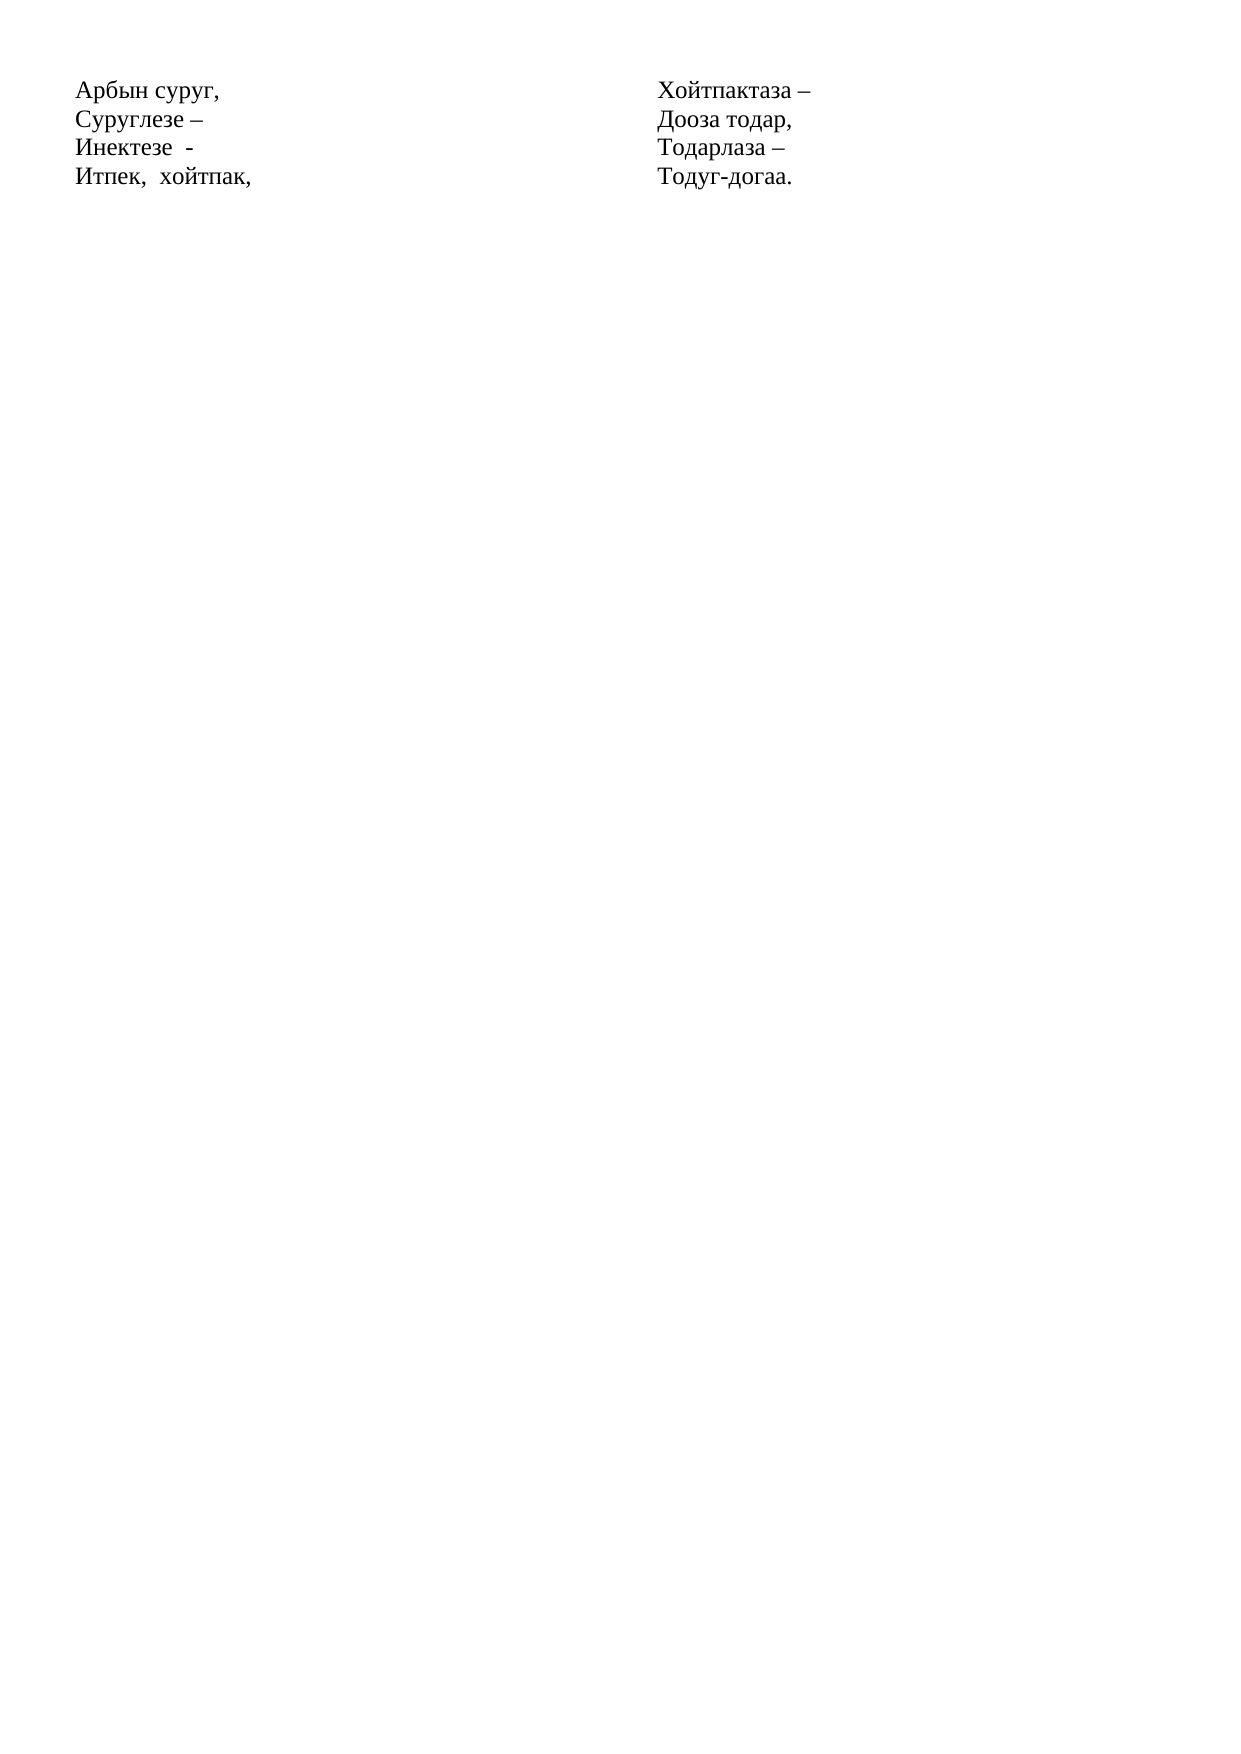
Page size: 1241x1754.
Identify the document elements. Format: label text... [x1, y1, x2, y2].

text Арбын суруг, [75, 75, 583, 104]
text Хойтпактаза – [657, 75, 1165, 104]
text Тодарлаза – [657, 132, 1165, 161]
text Суруглезе – [75, 104, 583, 132]
text Итпек, хойтпак, [75, 161, 583, 190]
text Инектезе - [75, 132, 583, 161]
text Тодуг-догаа. [657, 161, 1165, 190]
text Дооза тодар, [657, 104, 1165, 132]
